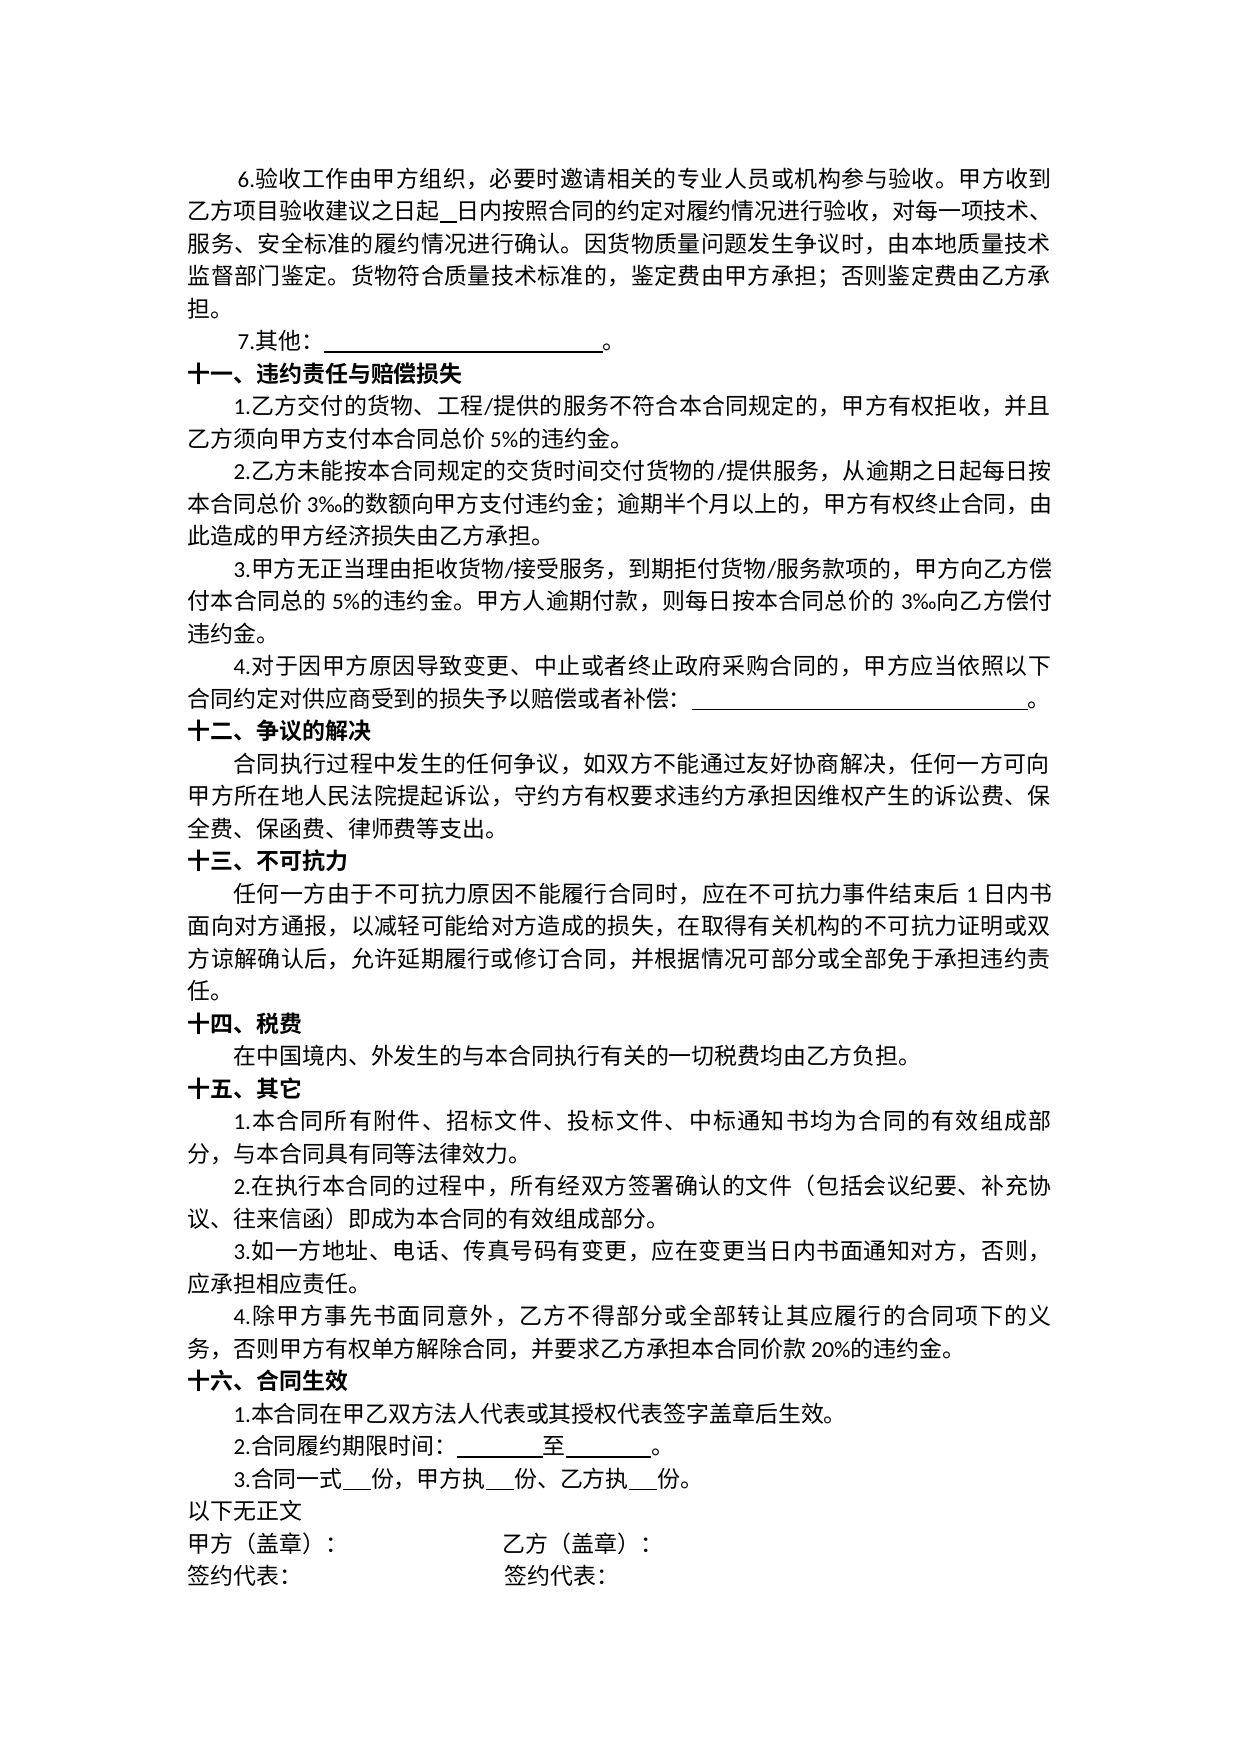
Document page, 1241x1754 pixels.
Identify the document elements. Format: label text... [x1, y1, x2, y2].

text 4.对于因甲方原因导致变更、中止或者终止政府采购合同的，甲方应当依照以下合同约定对供应商受到的损失予以赔偿或者补偿： 。 [187, 649, 1053, 714]
text 1.本合同在甲乙双方法人代表或其授权代表签字盖章后生效。 [187, 1397, 1053, 1429]
text 十三、不可抗力 [187, 844, 1053, 877]
text 在中国境内、外发生的与本合同执行有关的一切税费均由乙方负担。 [187, 1039, 1053, 1072]
text 2.乙方未能按本合同规定的交货时间交付货物的/提供服务，从逾期之日起每日按本合同总价3‰的数额向甲方支付违约金；逾期半个月以上的，甲方有权终止合同，由此造成的甲方经济损失由乙方承担。 [187, 454, 1053, 552]
text 合同执行过程中发生的任何争议，如双方不能通过友好协商解决，任何一方可向甲方所在地人民法院提起诉讼，守约方有权要求违约方承担因维权产生的诉讼费、保全费、保函费、律师费等支出。 [187, 747, 1053, 844]
text 以下无正文 [187, 1494, 1053, 1527]
text 任何一方由于不可抗力原因不能履行合同时，应在不可抗力事件结束后1日内书面向对方通报，以减轻可能给对方造成的损失，在取得有关机构的不可抗力证明或双方谅解确认后，允许延期履行或修订合同，并根据情况可部分或全部免于承担违约责任。 [187, 877, 1053, 1007]
text 4.除甲方事先书面同意外，乙方不得部分或全部转让其应履行的合同项下的义务，否则甲方有权单方解除合同，并要求乙方承担本合同价款20%的违约金。 [187, 1299, 1053, 1364]
text 3.甲方无正当理由拒收货物/接受服务，到期拒付货物/服务款项的，甲方向乙方偿付本合同总的5%的违约金。甲方人逾期付款，则每日按本合同总价的3‰向乙方偿付违约金。 [187, 552, 1053, 649]
text 3.合同一式 份，甲方执 份、乙方执 份。 [187, 1462, 1053, 1494]
text 2.在执行本合同的过程中，所有经双方签署确认的文件（包括会议纪要、补充协议、往来信函）即成为本合同的有效组成部分。 [187, 1169, 1053, 1234]
text 7.其他： 。 [187, 324, 1053, 357]
text 十四、税费 [187, 1007, 1053, 1039]
text 十二、争议的解决 [187, 714, 1053, 747]
text 十五、其它 [187, 1072, 1053, 1104]
text 甲方（盖章）： 乙方（盖章）： [187, 1527, 1053, 1559]
text 1.乙方交付的货物、工程/提供的服务不符合本合同规定的，甲方有权拒收，并且乙方须向甲方支付本合同总价5%的违约金。 [187, 389, 1053, 454]
text 3.如一方地址、电话、传真号码有变更，应在变更当日内书面通知对方，否则，应承担相应责任。 [187, 1234, 1053, 1299]
text 十六、合同生效 [187, 1364, 1053, 1397]
text 1.本合同所有附件、招标文件、投标文件、中标通知书均为合同的有效组成部分，与本合同具有同等法律效力。 [187, 1104, 1053, 1169]
text 2.合同履约期限时间： 至 。 [187, 1429, 1053, 1462]
text 签约代表： 签约代表： [187, 1559, 1053, 1592]
text 6.验收工作由甲方组织，必要时邀请相关的专业人员或机构参与验收。甲方收到乙方项目验收建议之日起 日内按照合同的约定对履约情况进行验收，对每一项技术、服务、安全标准的履约情况进行确认。因货物质量问题发生争议时，由本地质量技术监督部门鉴定。货物符合质量技术标准的，鉴定费由甲方承担；否则鉴定费由乙方承担。 [187, 162, 1053, 324]
text 十一、违约责任与赔偿损失 [187, 357, 1053, 389]
